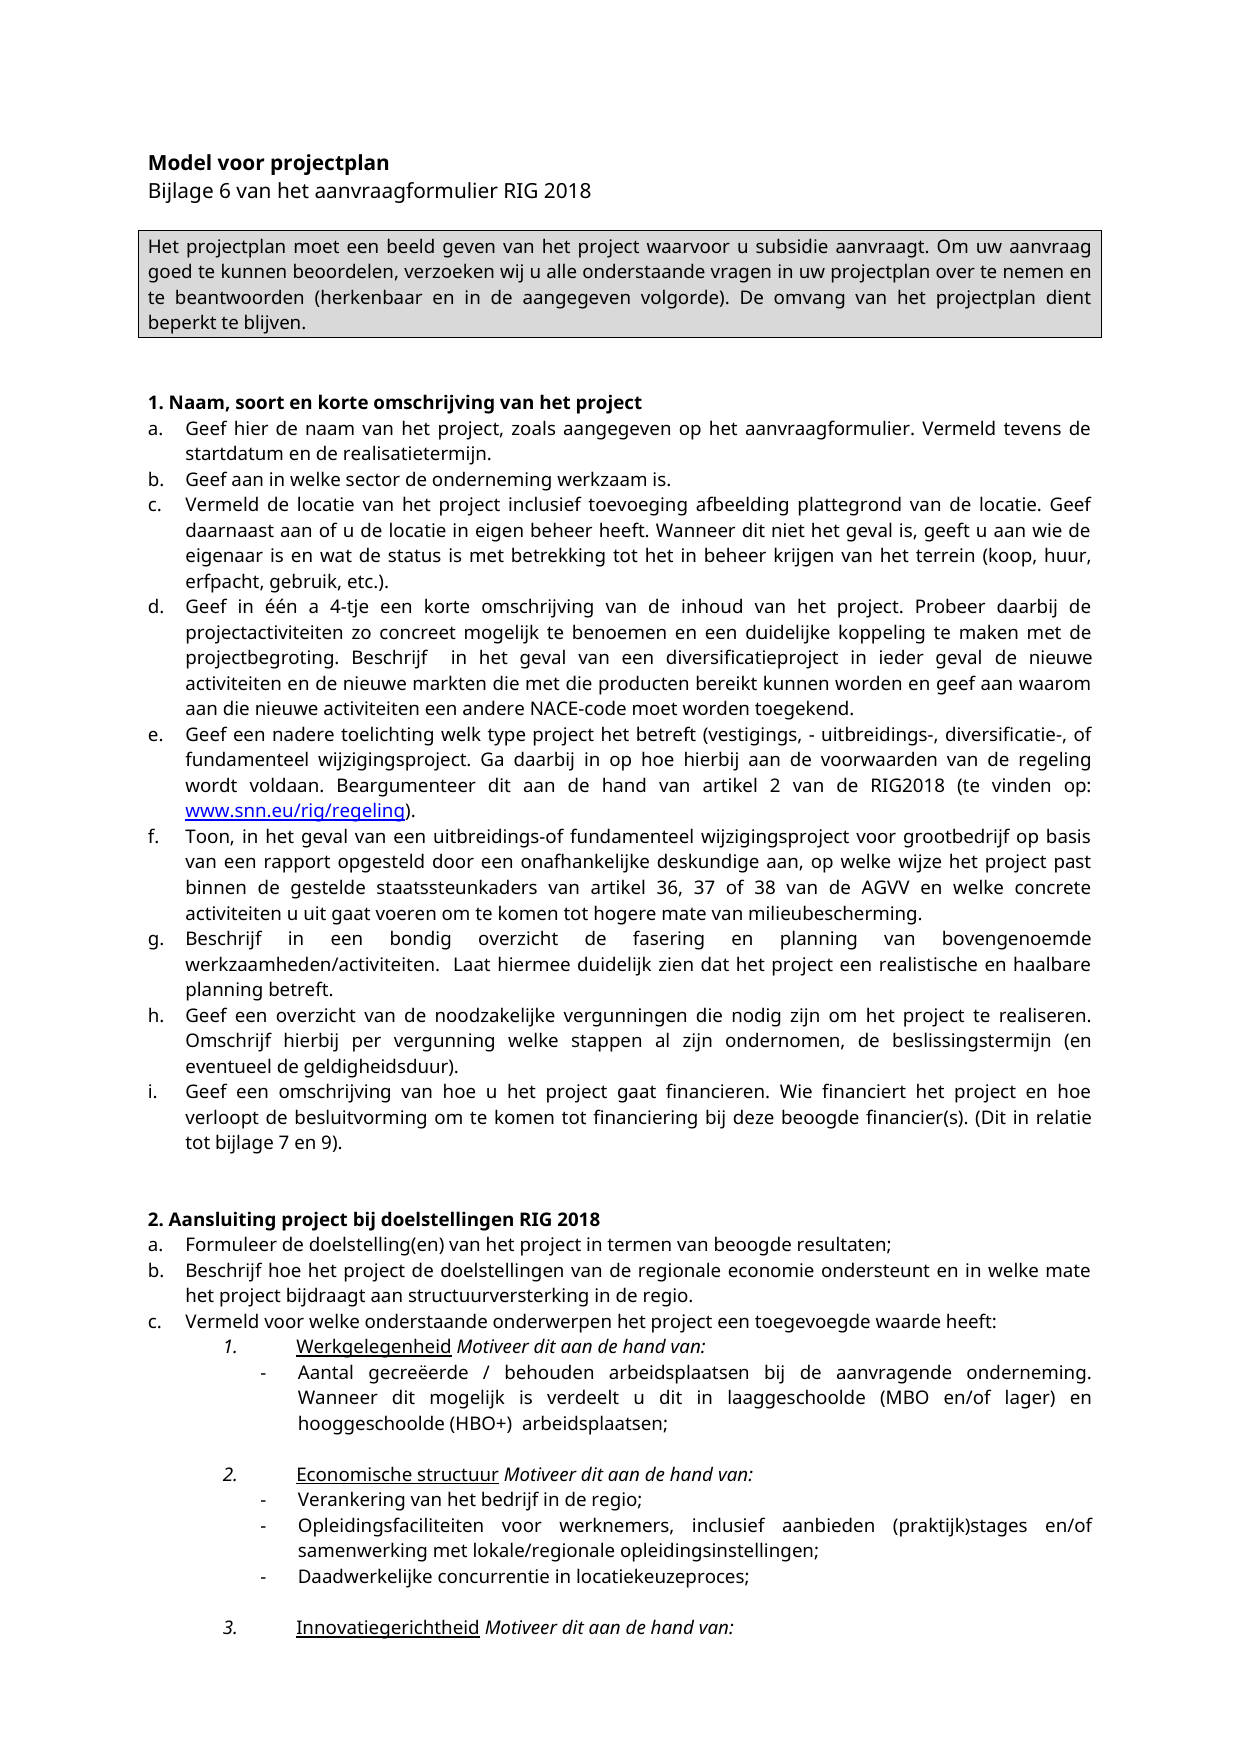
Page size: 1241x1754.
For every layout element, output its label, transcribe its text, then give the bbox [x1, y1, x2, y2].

list Geef in één a 4-tje een korte omschrijving van de inhoud van het project. Probeer daarbij de projectactiviteiten zo concreet mogelijk te benoemen en een duidelijke koppeling te maken met de projectbegroting. Beschrijf in het geval van een diversificatieproject in ieder geval de nieuwe activiteiten en de nieuwe markten die met die producten bereikt kunnen worden en geef aan waarom aan die nieuwe activiteiten een andere NACE-code moet worden toegekend. [148, 593, 1093, 721]
list Geef aan in welke sector de onderneming werkzaam is. [148, 466, 1093, 491]
list Geef een overzicht van de noodzakelijke vergunningen die nodig zijn om het project te realiseren. Omschrijf hierbij per vergunning welke stappen al zijn ondernomen, de beslissingstermijn (en eventueel de geldigheidsduur). [148, 1002, 1093, 1078]
text Bijlage 6 van het aanvraagformulier RIG 2018 [148, 176, 1093, 204]
list Geef hier de naam van het project, zoals aangegeven op het aanvraagformulier. Vermeld tevens de startdatum en de realisatietermijn. [148, 415, 1093, 466]
list Innovatiegerichtheid Motiveer dit aan de hand van: [223, 1614, 1093, 1640]
list Economische structuur Motiveer dit aan de hand van: [223, 1461, 1093, 1487]
list Verankering van het bedrijf in de regio; [260, 1487, 1093, 1512]
list Vermeld voor welke onderstaande onderwerpen het project een toegevoegde waarde heeft: [148, 1308, 1093, 1334]
list Werkgelegenheid Motiveer dit aan de hand van: [223, 1334, 1093, 1359]
list Aantal gecreëerde / behouden arbeidsplaatsen bij de aanvragende onderneming. Wanneer dit mogelijk is verdeelt u dit in laaggeschoolde (MBO en/of lager) en hooggeschoolde (HBO+) arbeidsplaatsen; [260, 1359, 1093, 1436]
list Formuleer de doelstelling(en) van het project in termen van beoogde resultaten; [148, 1232, 1093, 1257]
list Beschrijf in een bondig overzicht de fasering en planning van bovengenoemde werkzaamheden/activiteiten. Laat hiermee duidelijk zien dat het project een realistische en haalbare planning betreft. [148, 925, 1093, 1002]
text 2. Aansluiting project bij doelstellingen RIG 2018 [148, 1206, 1093, 1232]
text 1. Naam, soort en korte omschrijving van het project [148, 389, 1093, 415]
list Opleidingsfaciliteiten voor werknemers, inclusief aanbieden (praktijk)stages en/of samenwerking met lokale/regionale opleidingsinstellingen; [260, 1512, 1093, 1563]
list Geef een omschrijving van hoe u het project gaat financieren. Wie financiert het project en hoe verloopt de besluitvorming om te komen tot financiering bij deze beoogde financier(s). (Dit in relatie tot bijlage 7 en 9). [148, 1078, 1093, 1155]
list Daadwerkelijke concurrentie in locatiekeuzeproces; [260, 1563, 1093, 1589]
list Geef een nadere toelichting welk type project het betreft (vestigings, - uitbreidings-, diversificatie-, of fundamenteel wijzigingsproject. Ga daarbij in op hoe hierbij aan de voorwaarden van de regeling wordt voldaan. Beargumenteer dit aan de hand van artikel 2 van de RIG2018 (te vinden op: www.snn.eu/rig/regeling). [148, 721, 1093, 823]
text Model voor projectplan [148, 148, 1093, 176]
list Toon, in het geval van een uitbreidings-of fundamenteel wijzigingsproject voor grootbedrijf op basis van een rapport opgesteld door een onafhankelijke deskundige aan, op welke wijze het project past binnen de gestelde staatssteunkaders van artikel 36, 37 of 38 van de AGVV en welke concrete activiteiten u uit gaat voeren om te komen tot hogere mate van milieubescherming. [148, 823, 1093, 925]
text Het projectplan moet een beeld geven van het project waarvoor u subsidie aanvraagt. Om uw aanvraag goed te kunnen beoordelen, verzoeken wij u alle onderstaande vragen in uw projectplan over te nemen en te beantwoorden (herkenbaar en in de aangegeven volgorde). De omvang van het projectplan dient beperkt te blijven. [139, 231, 1101, 337]
list Beschrijf hoe het project de doelstellingen van de regionale economie ondersteunt en in welke mate het project bijdraagt aan structuurversterking in de regio. [148, 1257, 1093, 1308]
list Vermeld de locatie van het project inclusief toevoeging afbeelding plattegrond van de locatie. Geef daarnaast aan of u de locatie in eigen beheer heeft. Wanneer dit niet het geval is, geeft u aan wie de eigenaar is en wat de status is met betrekking tot het in beheer krijgen van het terrein (koop, huur, erfpacht, gebruik, etc.). [148, 491, 1093, 593]
